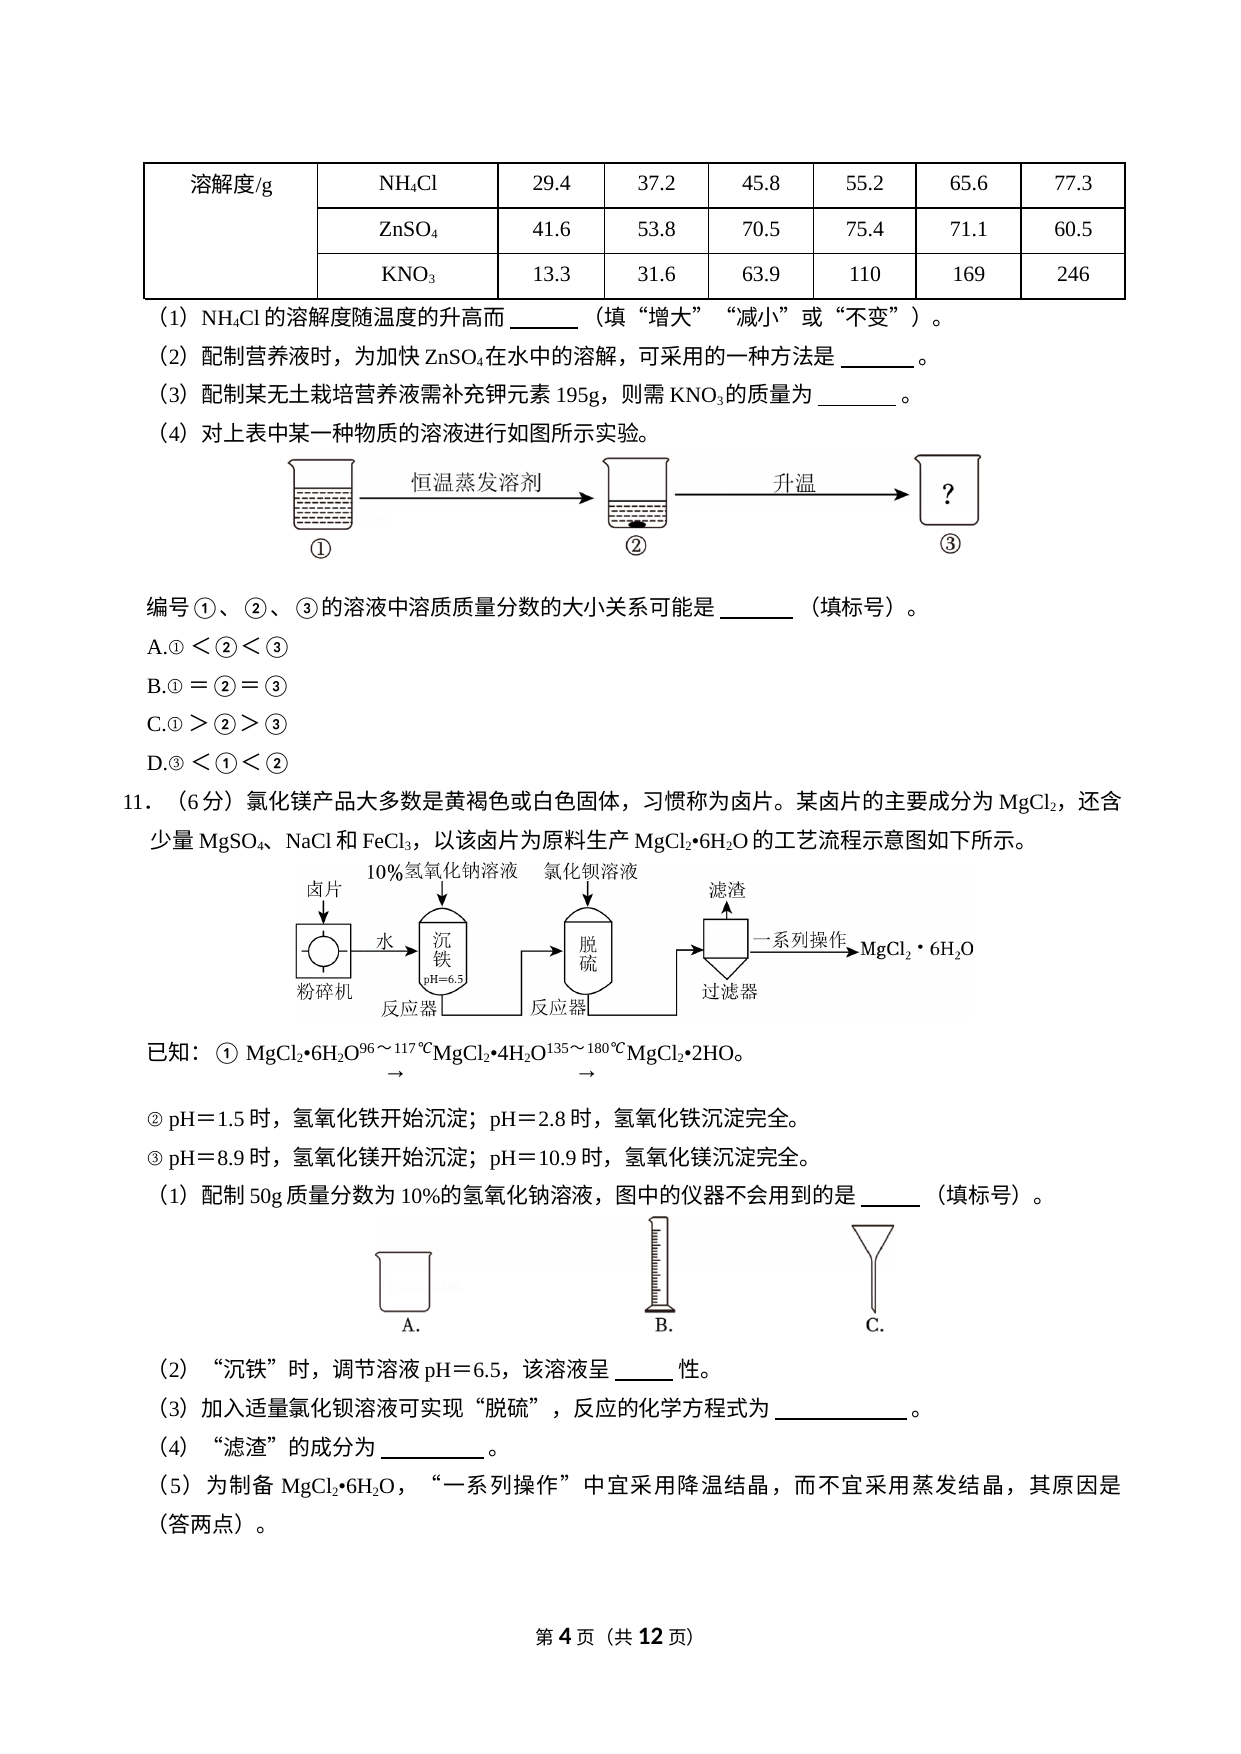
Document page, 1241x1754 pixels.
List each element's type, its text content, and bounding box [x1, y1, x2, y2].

text （5）为制备MgCl2•6H2O，“一系列操作”中宜采用降温结晶，而不宜采用蒸发结晶，其原因是 （答两点）。 [147, 1468, 1122, 1539]
text D.③＜①＜② [147, 745, 1122, 777]
table_cell 53.8 [605, 209, 708, 253]
text 编号①、②、③的溶液中溶质质量分数的大小关系可能是 （填标号）。 [147, 590, 1122, 622]
table_cell ZnSO4 [318, 209, 497, 253]
table_cell 29.4 [499, 164, 604, 207]
picture [374, 1216, 895, 1333]
table_cell 71.1 [917, 209, 1020, 253]
picture [287, 454, 982, 560]
text A.①＜②＜③ [147, 628, 1122, 661]
table_cell 63.9 [709, 254, 813, 298]
text ②pH＝1.5时，氢氧化铁开始沉淀；pH＝2.8时，氢氧化铁沉淀完全。 [147, 1100, 1122, 1133]
text （4）对上表中某一种物质的溶液进行如图所示实验。 [147, 416, 1122, 448]
table_cell 41.6 [499, 209, 604, 253]
picture [295, 861, 974, 1018]
table_cell 75.4 [814, 209, 915, 253]
text ③pH＝8.9时，氢氧化镁开始沉淀；pH＝10.9时，氢氧化镁沉淀完全。 [147, 1139, 1122, 1172]
text C.①＞②＞③ [147, 706, 1122, 738]
table_cell 70.5 [709, 209, 813, 253]
text B.①＝②＝③ [147, 667, 1122, 700]
text （2）配制营养液时，为加快ZnSO4在水中的溶解，可采用的一种方法是 。 [147, 338, 1122, 371]
text （2）“沉铁”时，调节溶液pH＝6.5，该溶液呈 性。 [147, 1352, 1122, 1384]
table_cell 37.2 [605, 164, 708, 207]
table_cell 13.3 [499, 254, 604, 298]
text 已知：①MgCl2•6H2OMgCl2•4H2OMgCl2•2HO。 [147, 1029, 1122, 1094]
text （1）NH4Cl的溶解度随温度的升高而 （填“增大”“减小”或“不变”）。 [147, 300, 1122, 332]
table_cell 55.2 [814, 164, 915, 207]
text （3）配制某无土栽培营养液需补充钾元素195g，则需KNO3的质量为 。 [147, 377, 1122, 409]
table_cell 169 [917, 254, 1020, 298]
text （1）配制50g质量分数为10%的氢氧化钠溶液，图中的仪器不会用到的是 （填标号）。 [147, 1178, 1122, 1210]
table_cell 45.8 [709, 164, 813, 207]
table_cell 溶解度/g [145, 164, 317, 298]
table_cell NH4Cl [318, 164, 497, 207]
text （3）加入适量氯化钡溶液可实现“脱硫”，反应的化学方程式为 。 [147, 1391, 1122, 1423]
table_cell 246 [1022, 254, 1124, 298]
text （4）“滤渣”的成分为 。 [147, 1429, 1122, 1462]
table_cell 65.6 [917, 164, 1020, 207]
table_cell 60.5 [1022, 209, 1124, 253]
table_cell 110 [814, 254, 915, 298]
table_cell 77.3 [1022, 164, 1124, 207]
table_cell 31.6 [605, 254, 708, 298]
text 11．（6分）氯化镁产品大多数是黄褐色或白色固体，习惯称为卤片。某卤片的主要成分为MgCl2，还含少量MgSO4、NaCl和FeCl3，以该卤片为原料生产MgCl2•6H2O的工艺流程示意图如下所示。 [122, 783, 1122, 855]
table_cell KNO3 [318, 254, 497, 298]
